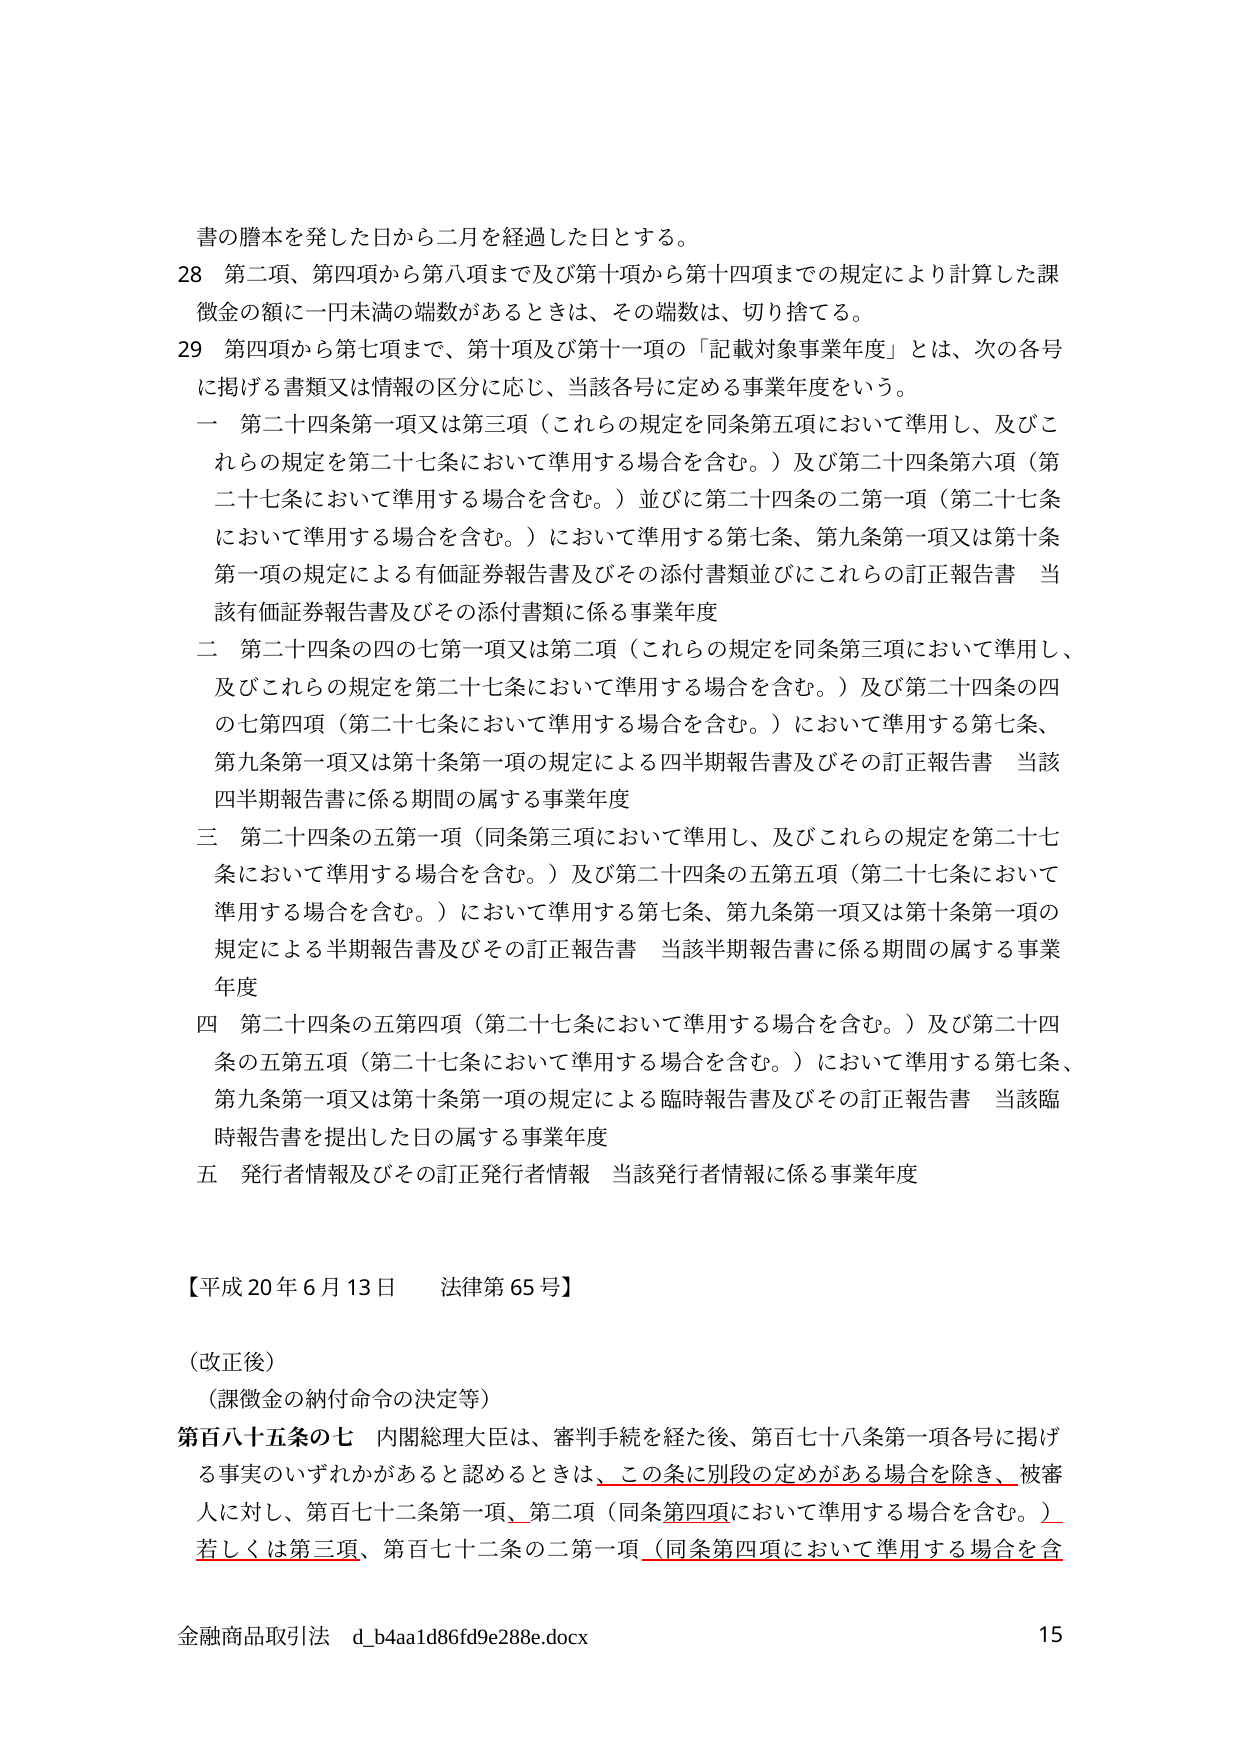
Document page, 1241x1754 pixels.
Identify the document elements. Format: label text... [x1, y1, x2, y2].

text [177, 1417, 1063, 1567]
text 三 第二十四条の五第一項（同条第三項において準用し、及びこれらの規定を第二十七条において準用する場合を含む。）及び第二十四条の五第五項（第二十七条において準用する場合を含む。）において準用する第七条、第九条第一項又は第十条第一項の規定による半期報告書及びその訂正報告書 当該半期報告書に係る期間の属する事業年度 [196, 817, 1063, 1004]
text （課徴金の納付命令の決定等） [196, 1379, 1063, 1417]
text 29 第四項から第七項まで、第十項及び第十一項の「記載対象事業年度」とは、次の各号に掲げる書類又は情報の区分に応じ、当該各号に定める事業年度をいう。 [177, 329, 1063, 404]
text 【平成20年6月13日 法律第65号】 [177, 1267, 1063, 1304]
text 四 第二十四条の五第四項（第二十七条において準用する場合を含む。）及び第二十四条の五第五項（第二十七条において準用する場合を含む。）において準用する第七条、第九条第一項又は第十条第一項の規定による臨時報告書及びその訂正報告書 当該臨時報告書を提出した日の属する事業年度 [196, 1004, 1063, 1154]
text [177, 217, 1063, 254]
text 五 発行者情報及びその訂正発行者情報 当該発行者情報に係る事業年度 [196, 1154, 1063, 1192]
text 28 第二項、第四項から第八項まで及び第十項から第十四項までの規定により計算した課徴金の額に一円未満の端数があるときは、その端数は、切り捨てる。 [177, 254, 1063, 329]
text 二 第二十四条の四の七第一項又は第二項（これらの規定を同条第三項において準用し、及びこれらの規定を第二十七条において準用する場合を含む。）及び第二十四条の四の七第四項（第二十七条において準用する場合を含む。）において準用する第七条、第九条第一項又は第十条第一項の規定による四半期報告書及びその訂正報告書 当該四半期報告書に係る期間の属する事業年度 [196, 629, 1063, 817]
text 一 第二十四条第一項又は第三項（これらの規定を同条第五項において準用し、及びこれらの規定を第二十七条において準用する場合を含む。）及び第二十四条第六項（第二十七条において準用する場合を含む。）並びに第二十四条の二第一項（第二十七条において準用する場合を含む。）において準用する第七条、第九条第一項又は第十条第一項の規定による有価証券報告書及びその添付書類並びにこれらの訂正報告書 当該有価証券報告書及びその添付書類に係る事業年度 [196, 404, 1063, 629]
text （改正後） [177, 1342, 1063, 1379]
